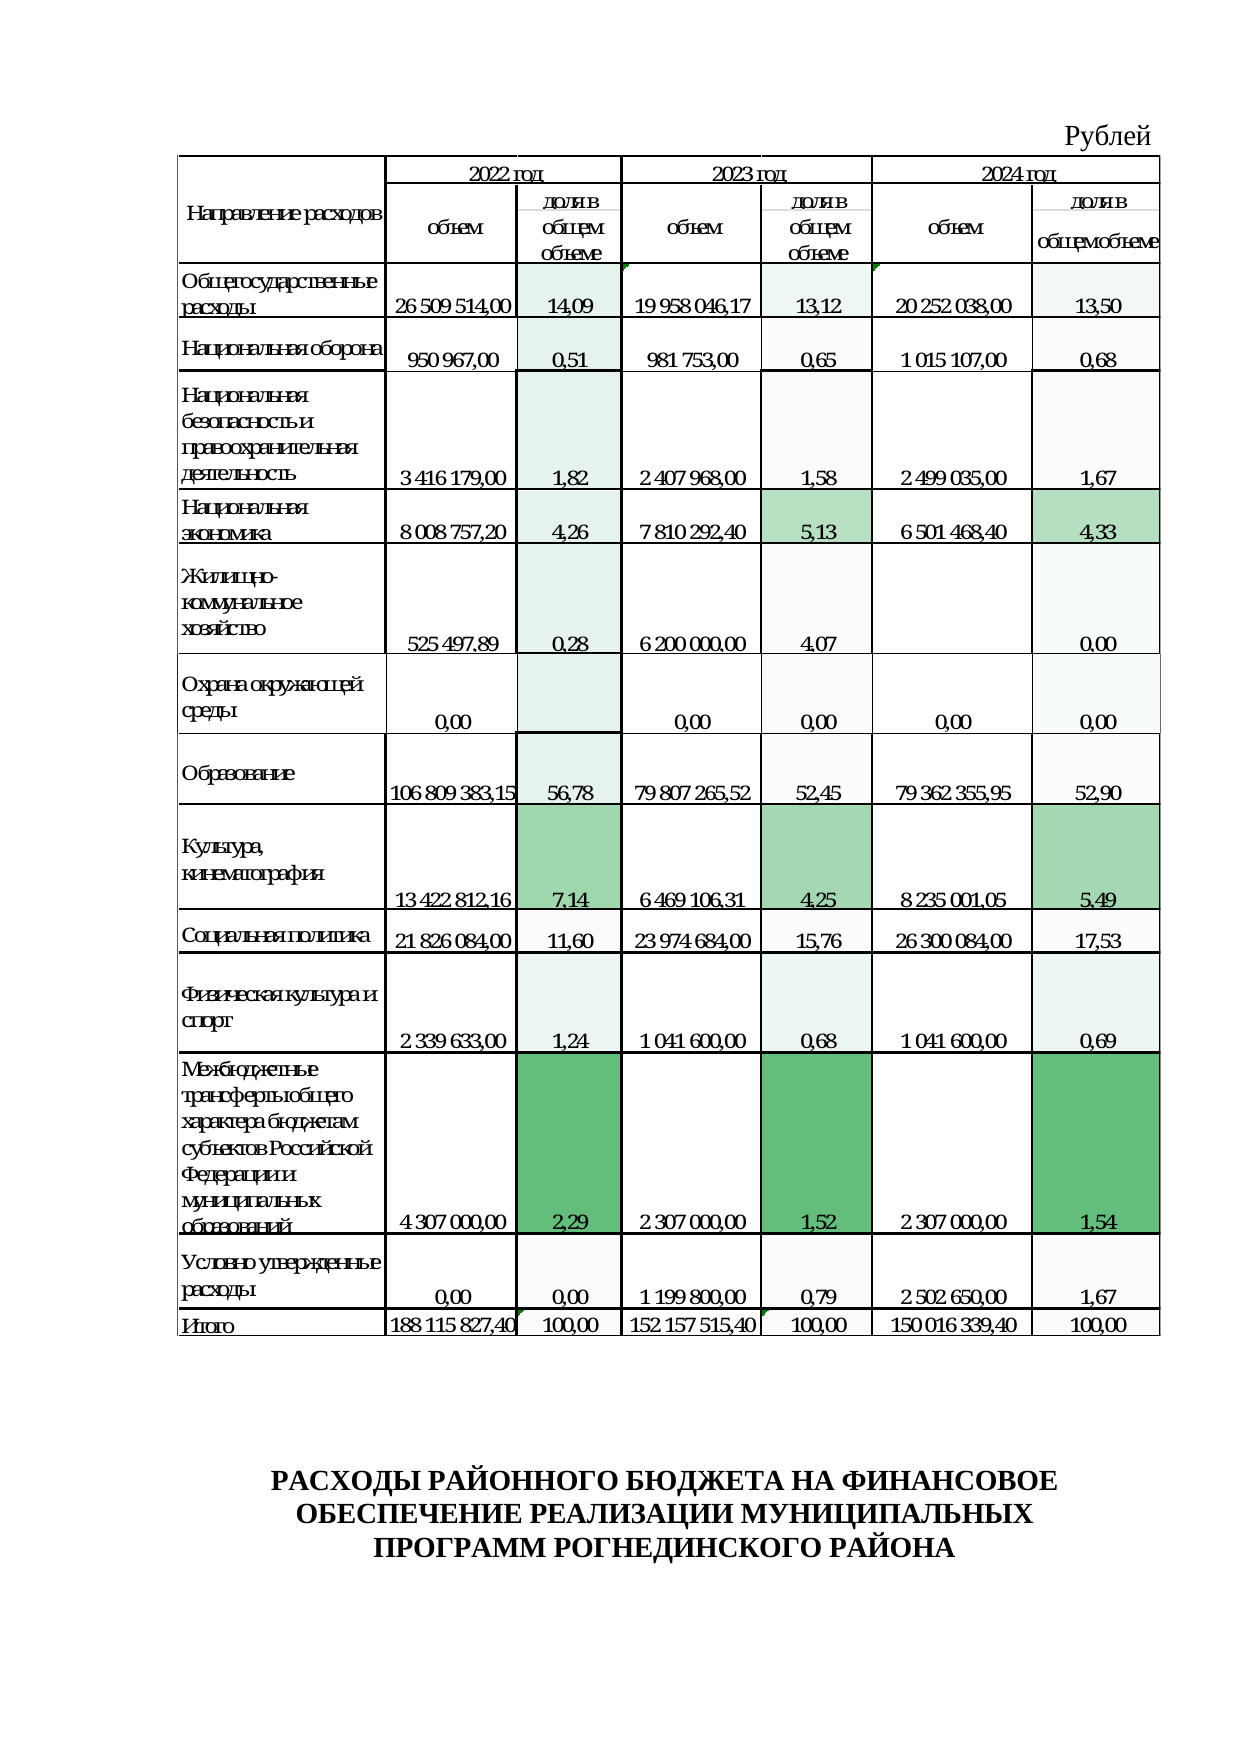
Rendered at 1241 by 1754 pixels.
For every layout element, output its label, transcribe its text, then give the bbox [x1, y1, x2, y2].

text Рублей [387, 654, 517, 733]
text Рублей [178, 654, 386, 733]
text Рублей [177, 734, 1152, 1337]
text РАСХОДЫ РАЙОННОГО БЮДЖЕТА НА ФИНАНСОВОЕ ОБЕСПЕЧЕНИЕ РЕАЛИЗАЦИИ МУНИЦИПАЛЬНЫХ ПРОГРАММ РОГНЕДИНСКОГО РАЙОНА [177, 1463, 1152, 1563]
text Рублей [623, 654, 761, 733]
text Рублей [873, 654, 1032, 733]
text Рублей [177, 118, 1152, 653]
